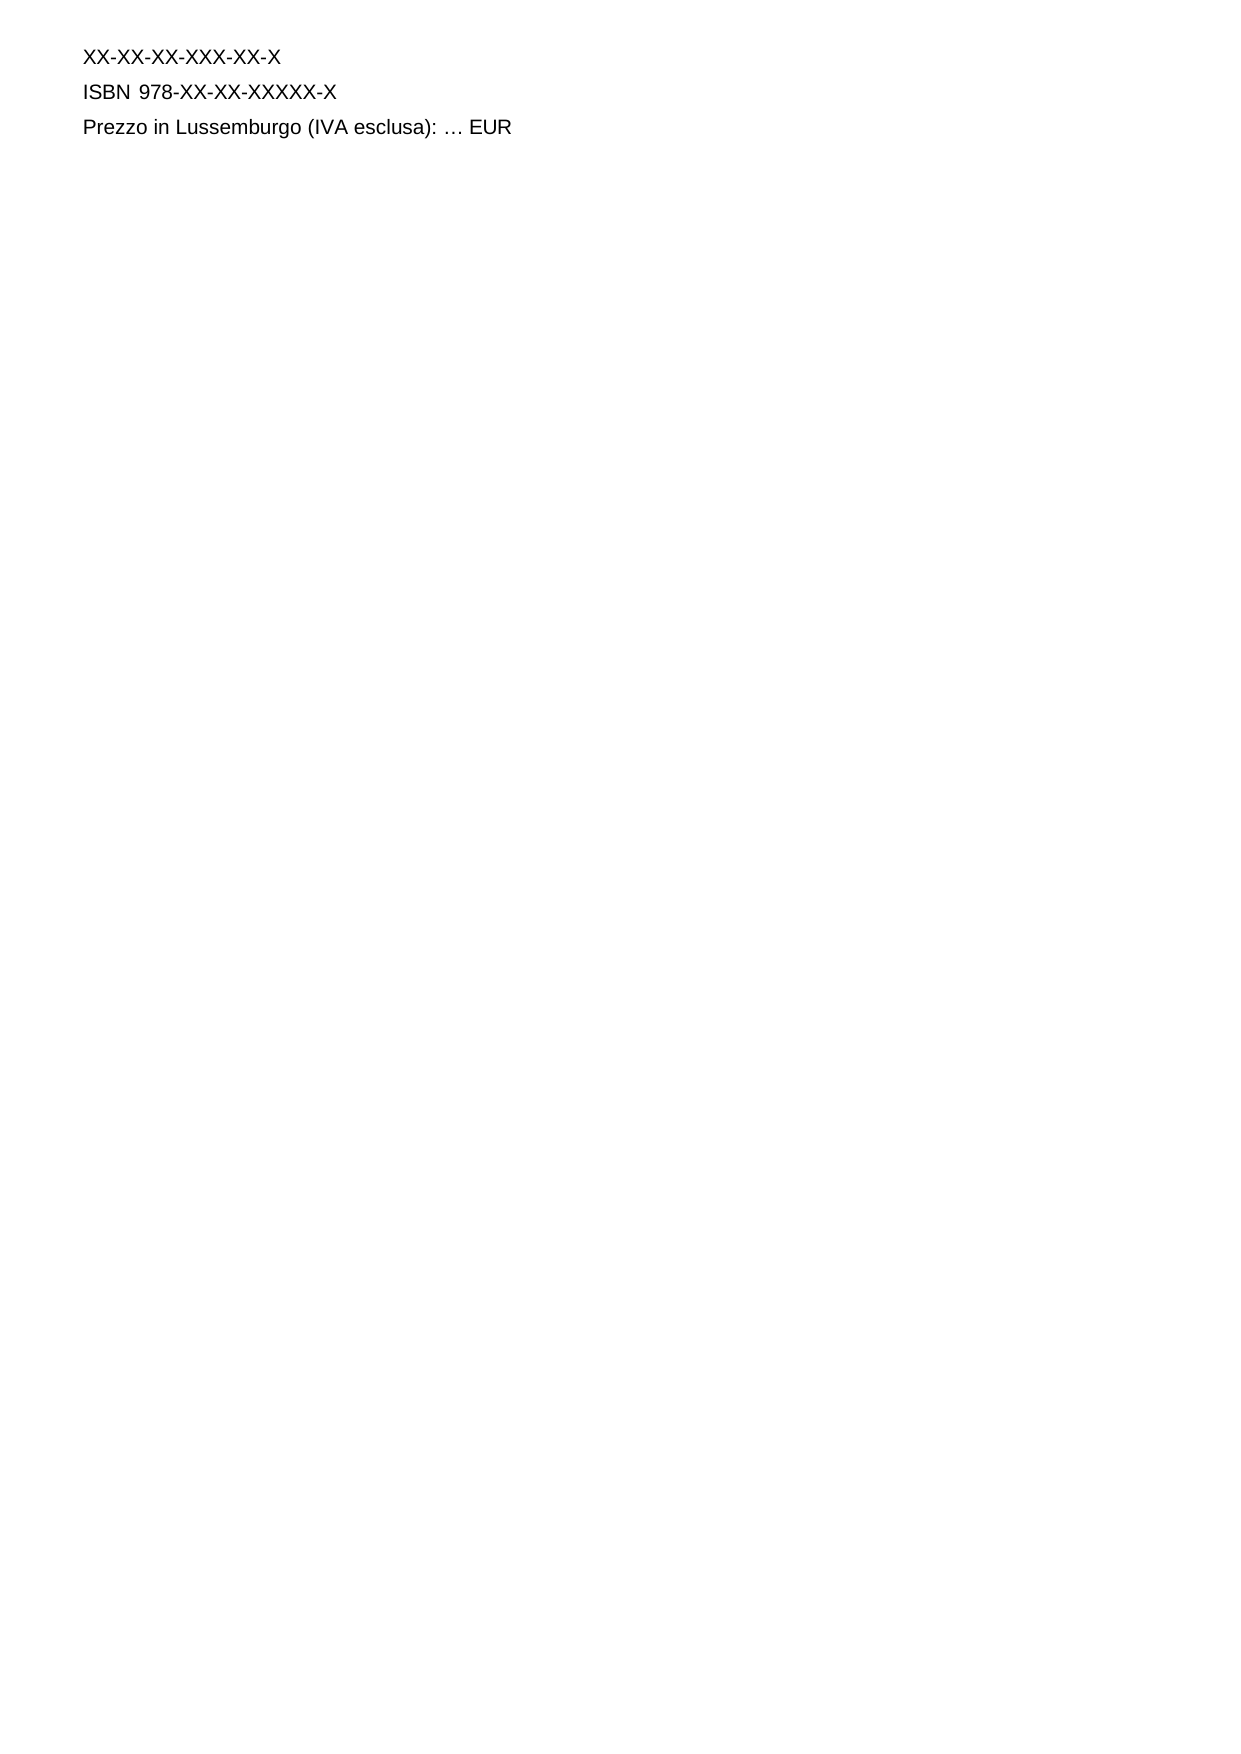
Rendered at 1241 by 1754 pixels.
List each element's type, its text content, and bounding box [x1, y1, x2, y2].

text ISBN 978-XX-XX-XXXXX-X [83, 80, 1166, 104]
text XX-XX-XX-XXX-XX-X [83, 45, 1166, 69]
text Prezzo in Lussemburgo (IVA esclusa): … EUR [83, 115, 1166, 139]
